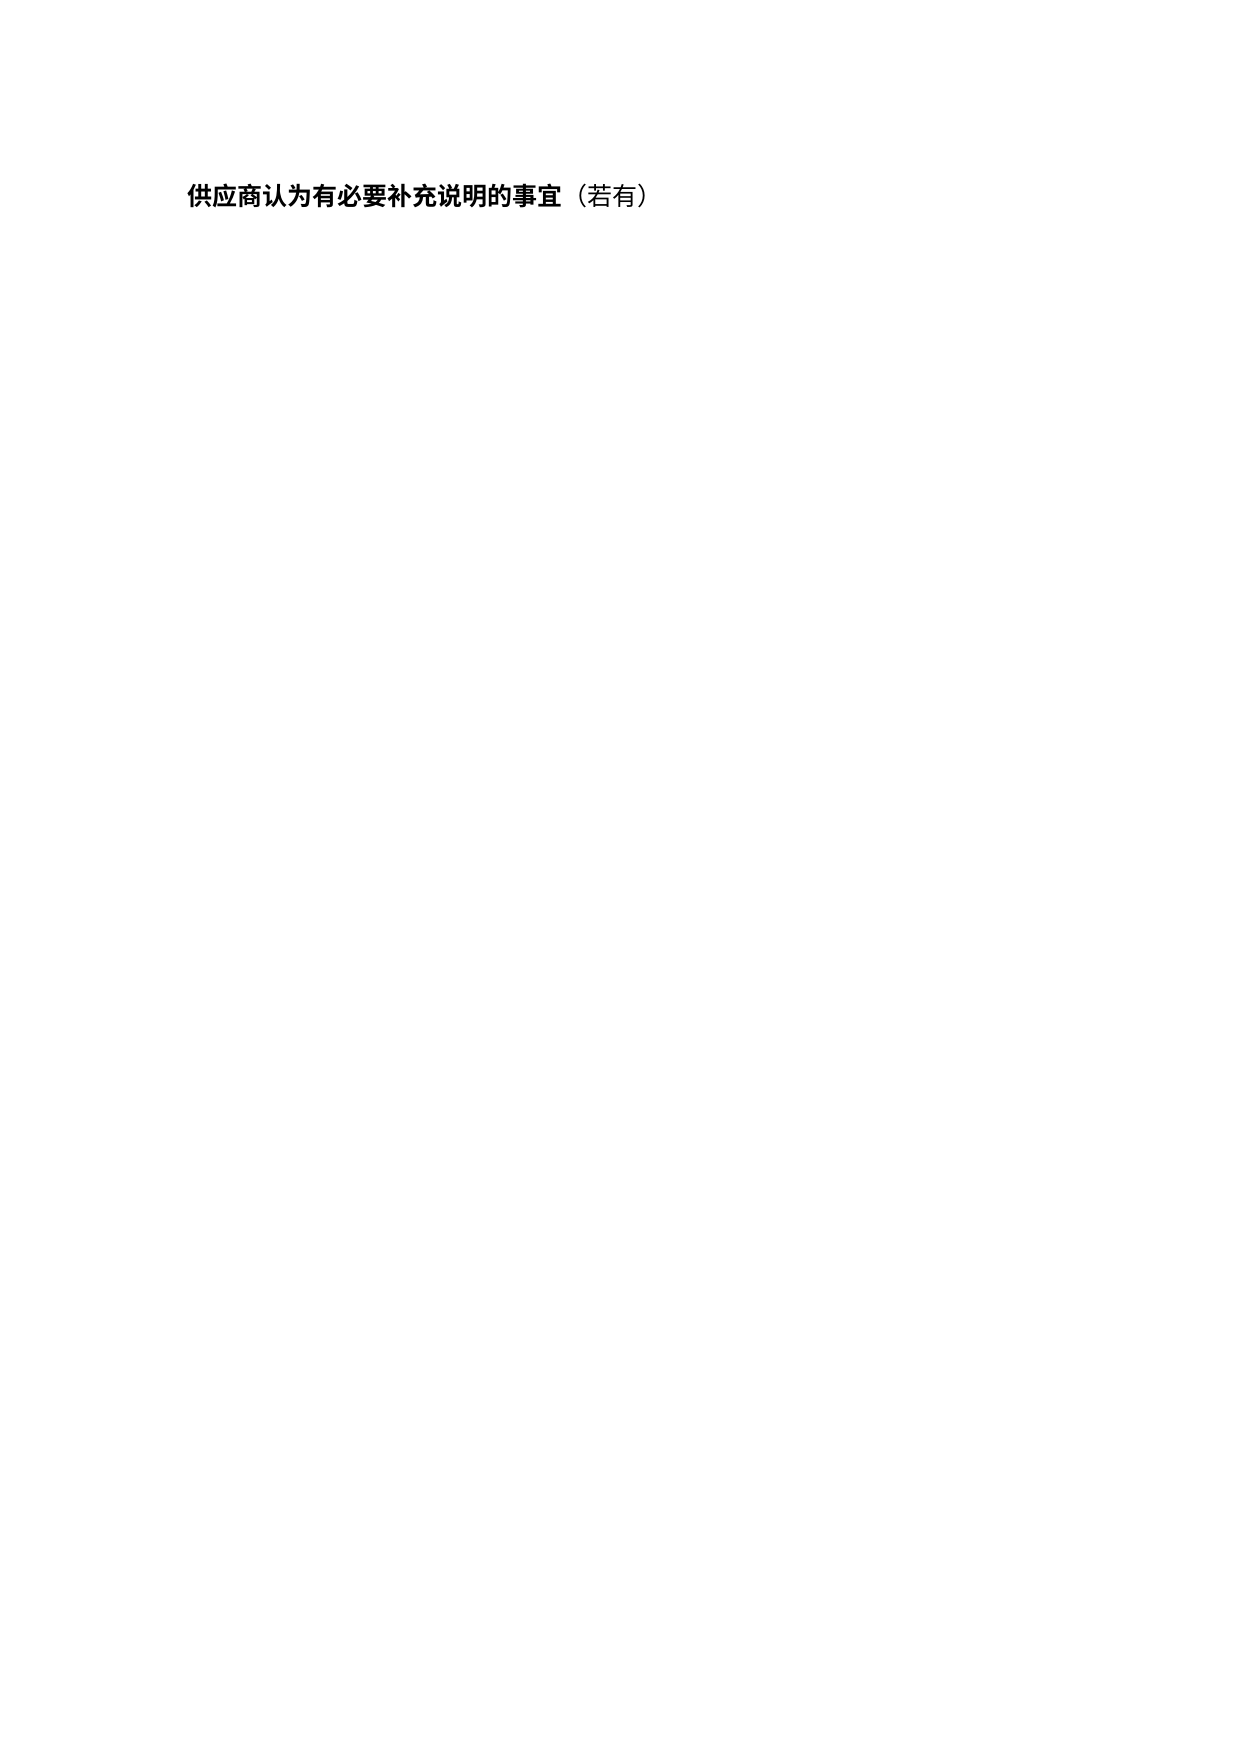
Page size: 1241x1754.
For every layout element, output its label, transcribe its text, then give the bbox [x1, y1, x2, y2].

text 供应商认为有必要补充说明的事宜（若有） [187, 162, 1053, 227]
